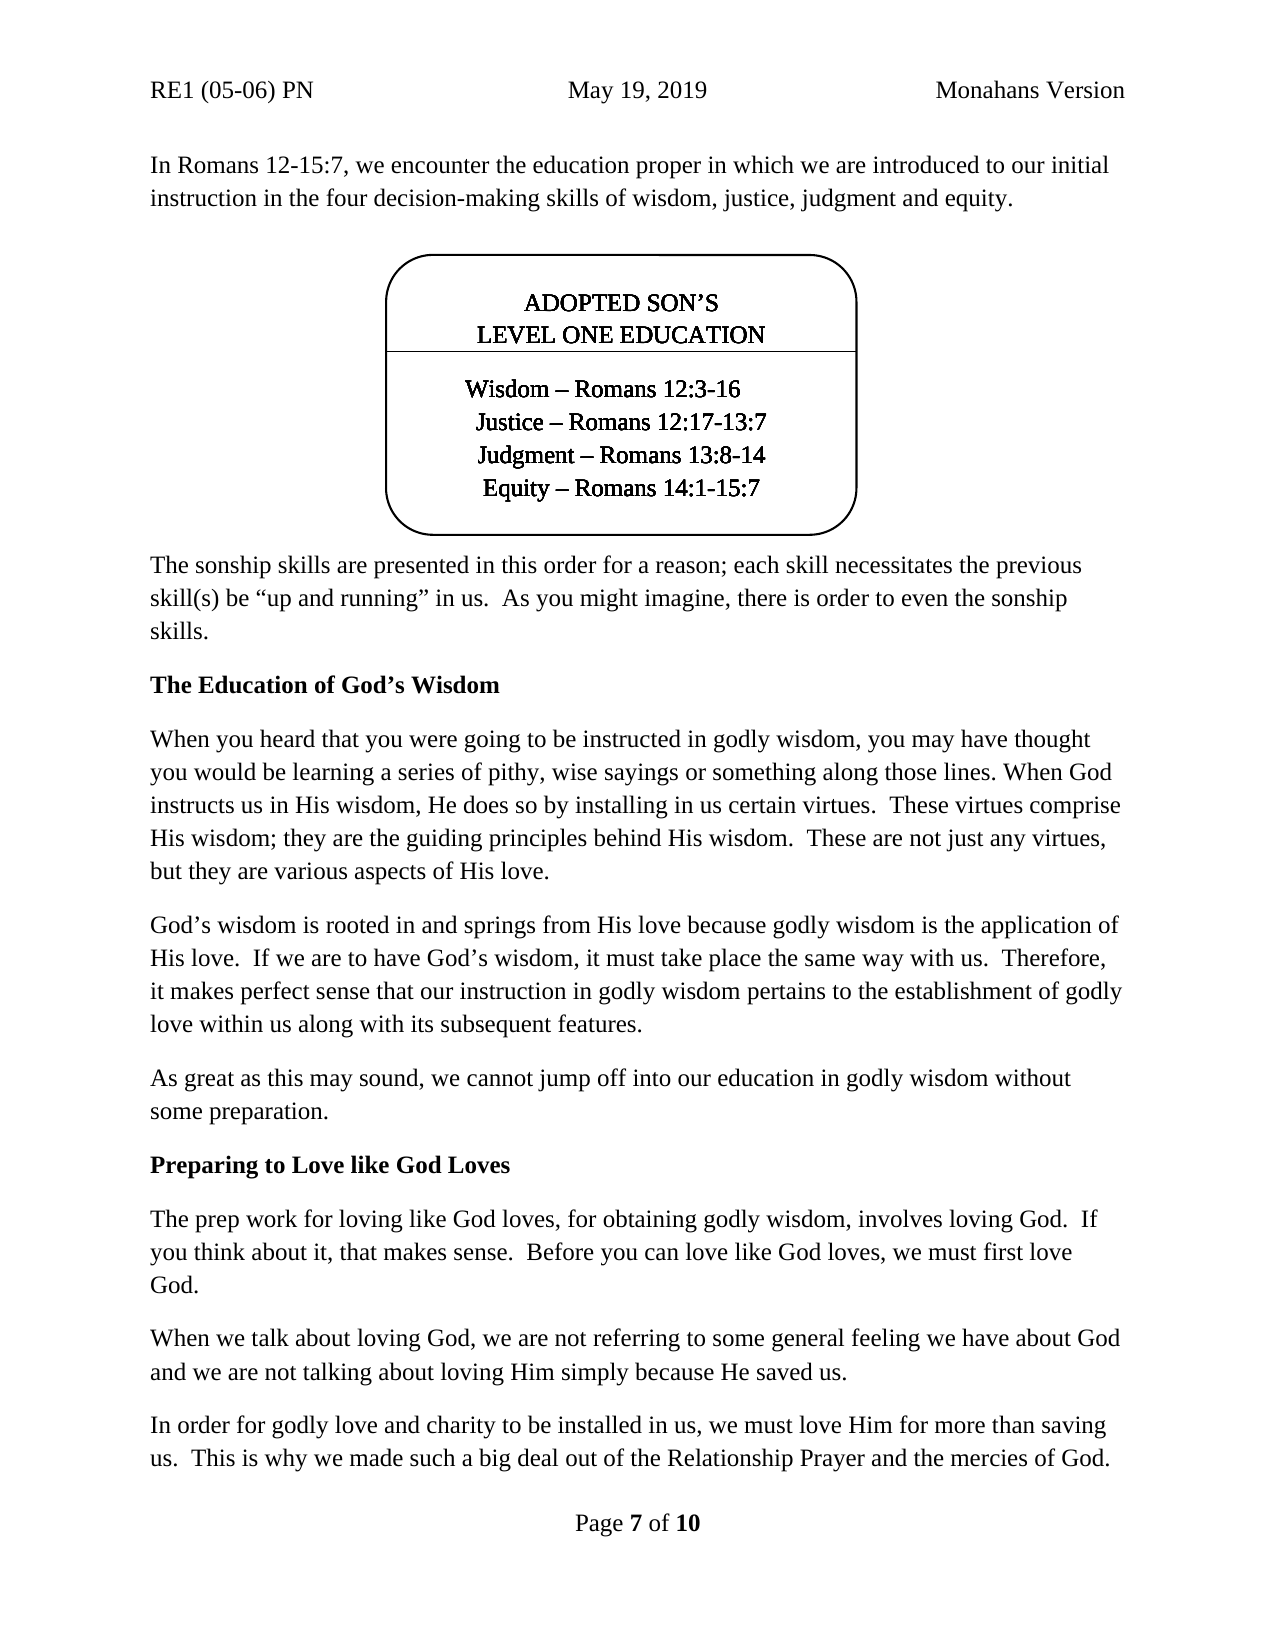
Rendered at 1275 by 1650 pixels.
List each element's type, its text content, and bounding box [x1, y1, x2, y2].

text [150, 1410, 1125, 1472]
text God’s wisdom is rooted in and springs from His love because godly wisdom is the application of His love. If we are to have God’s wisdom, it must take place the same way with us. Therefore, it makes perfect sense that our instruction in godly wisdom pertains to the establishment of godly love within us along with its subsequent features. [150, 910, 1125, 1038]
text The sonship skills are presented in this order for a reason; each skill necessitates the previous skill(s) be “up and running” in us. As you might imagine, there is order to even the sonship skills. [150, 550, 1125, 645]
text When we talk about loving God, we are not referring to some general feeling we have about God and we are not talking about loving Him simply because He saved us. [150, 1323, 1125, 1385]
text When you heard that you were going to be instructed in godly wisdom, you may have thought you would be learning a series of pithy, wise sayings or something along those lines. When God instructs us in His wisdom, He does so by installing in us certain virtues. These virtues comprise His wisdom; they are the guiding principles behind His wisdom. These are not just any virtues, but they are various aspects of His love. [150, 724, 1125, 885]
text Preparing to Love like God Loves [150, 1150, 1125, 1178]
text As great as this may sound, we cannot jump off into our education in godly wisdom without some preparation. [150, 1063, 1125, 1125]
text The Education of God’s Wisdom [150, 670, 1125, 699]
text In Romans 12-15:7, we encounter the education proper in which we are introduced to our initial instruction in the four decision-making skills of wisdom, justice, judgment and equity. [150, 150, 1125, 212]
text The prep work for loving like God loves, for obtaining godly wisdom, involves loving God. If you think about it, that makes sense. Before you can love like God loves, we must first love God. [150, 1204, 1125, 1298]
